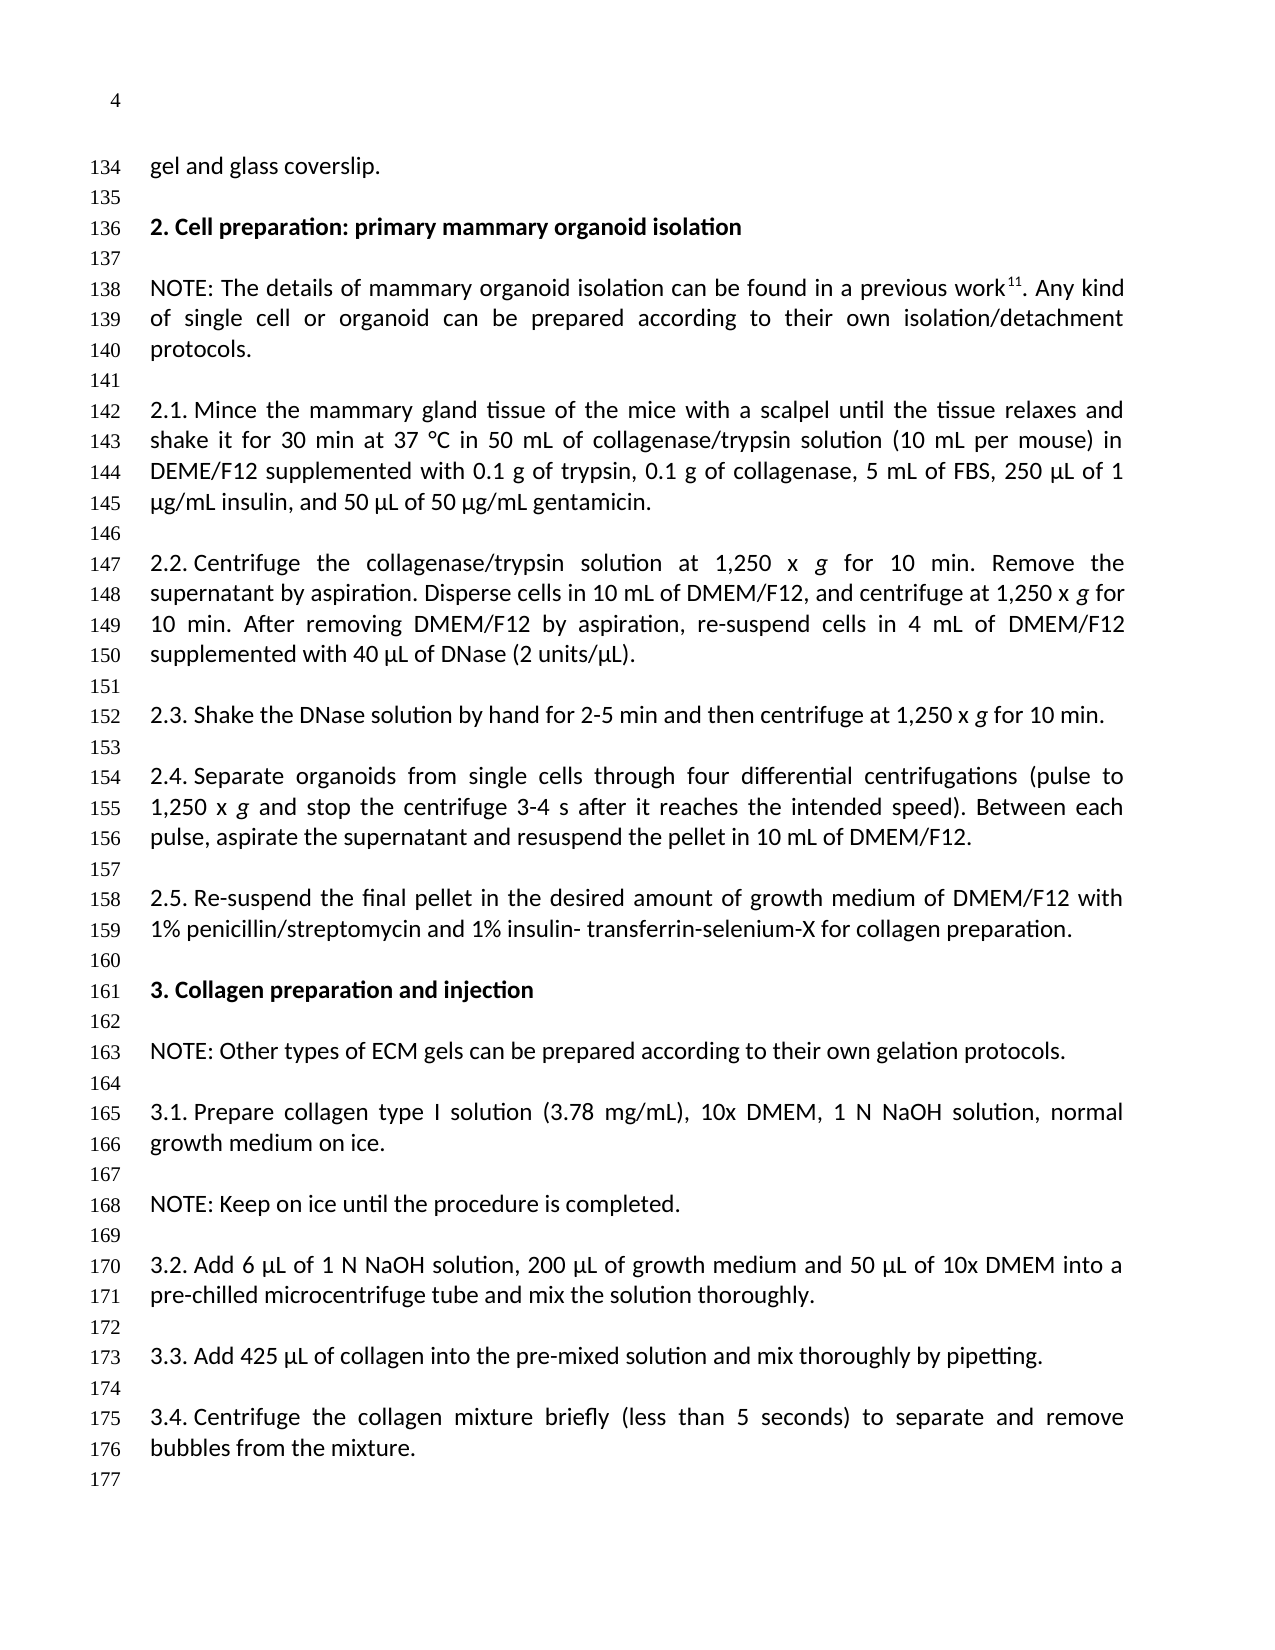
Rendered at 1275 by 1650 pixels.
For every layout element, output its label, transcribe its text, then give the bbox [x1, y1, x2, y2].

list Add 6 μL of 1 N NaOH solution, 200 μL of growth medium and 50 μL of 10x DMEM into a pre-chilled microcentrifuge tube and mix the solution thoroughly. [150, 1249, 1125, 1310]
list Separate organoids from single cells through four differential centrifugations (pulse to 1,250 x g and stop the centrifuge 3-4 s after it reaches the intended speed). Between each pulse, aspirate the supernatant and resuspend the pellet in 10 mL of DMEM/F12. [150, 760, 1125, 852]
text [150, 150, 1125, 181]
list Collagen preparation and injection [150, 974, 1125, 1004]
list Centrifuge the collagen mixture briefly (less than 5 seconds) to separate and remove bubbles from the mixture. [150, 1401, 1125, 1462]
list Mince the mammary gland tissue of the mice with a scalpel until the tissue relaxes and shake it for 30 min at 37 °C in 50 mL of collagenase/trypsin solution (10 mL per mouse) in DEME/F12 supplemented with 0.1 g of trypsin, 0.1 g of collagenase, 5 mL of FBS, 250 μL of 1 μg/mL insulin, and 50 μL of 50 μg/mL gentamicin. [150, 394, 1125, 516]
list Cell preparation: primary mammary organoid isolation [150, 211, 1125, 242]
list Re-suspend the final pellet in the desired amount of growth medium of DMEM/F12 with 1% penicillin/streptomycin and 1% insulin- transferrin-selenium-X for collagen preparation. [150, 882, 1125, 943]
list Prepare collagen type I solution (3.78 mg/mL), 10x DMEM, 1 N NaOH solution, normal growth medium on ice. [150, 1096, 1125, 1157]
text NOTE: Keep on ice until the procedure is completed. [150, 1188, 1125, 1218]
list Centrifuge the collagenase/trypsin solution at 1,250 x g for 10 min. Remove the supernatant by aspiration. Disperse cells in 10 mL of DMEM/F12, and centrifuge at 1,250 x g for 10 min. After removing DMEM/F12 by aspiration, re-suspend cells in 4 mL of DMEM/F12 supplemented with 40 μL of DNase (2 units/μL). [150, 547, 1125, 669]
list Shake the DNase solution by hand for 2-5 min and then centrifuge at 1,250 x g for 10 min. [150, 699, 1125, 730]
list Add 425 μL of collagen into the pre-mixed solution and mix thoroughly by pipetting. [150, 1340, 1125, 1371]
text NOTE: The details of mammary organoid isolation can be found in a previous work11. Any kind of single cell or organoid can be prepared according to their own isolation/detachment protocols. [150, 272, 1125, 364]
text NOTE: Other types of ECM gels can be prepared according to their own gelation protocols. [150, 1035, 1125, 1066]
